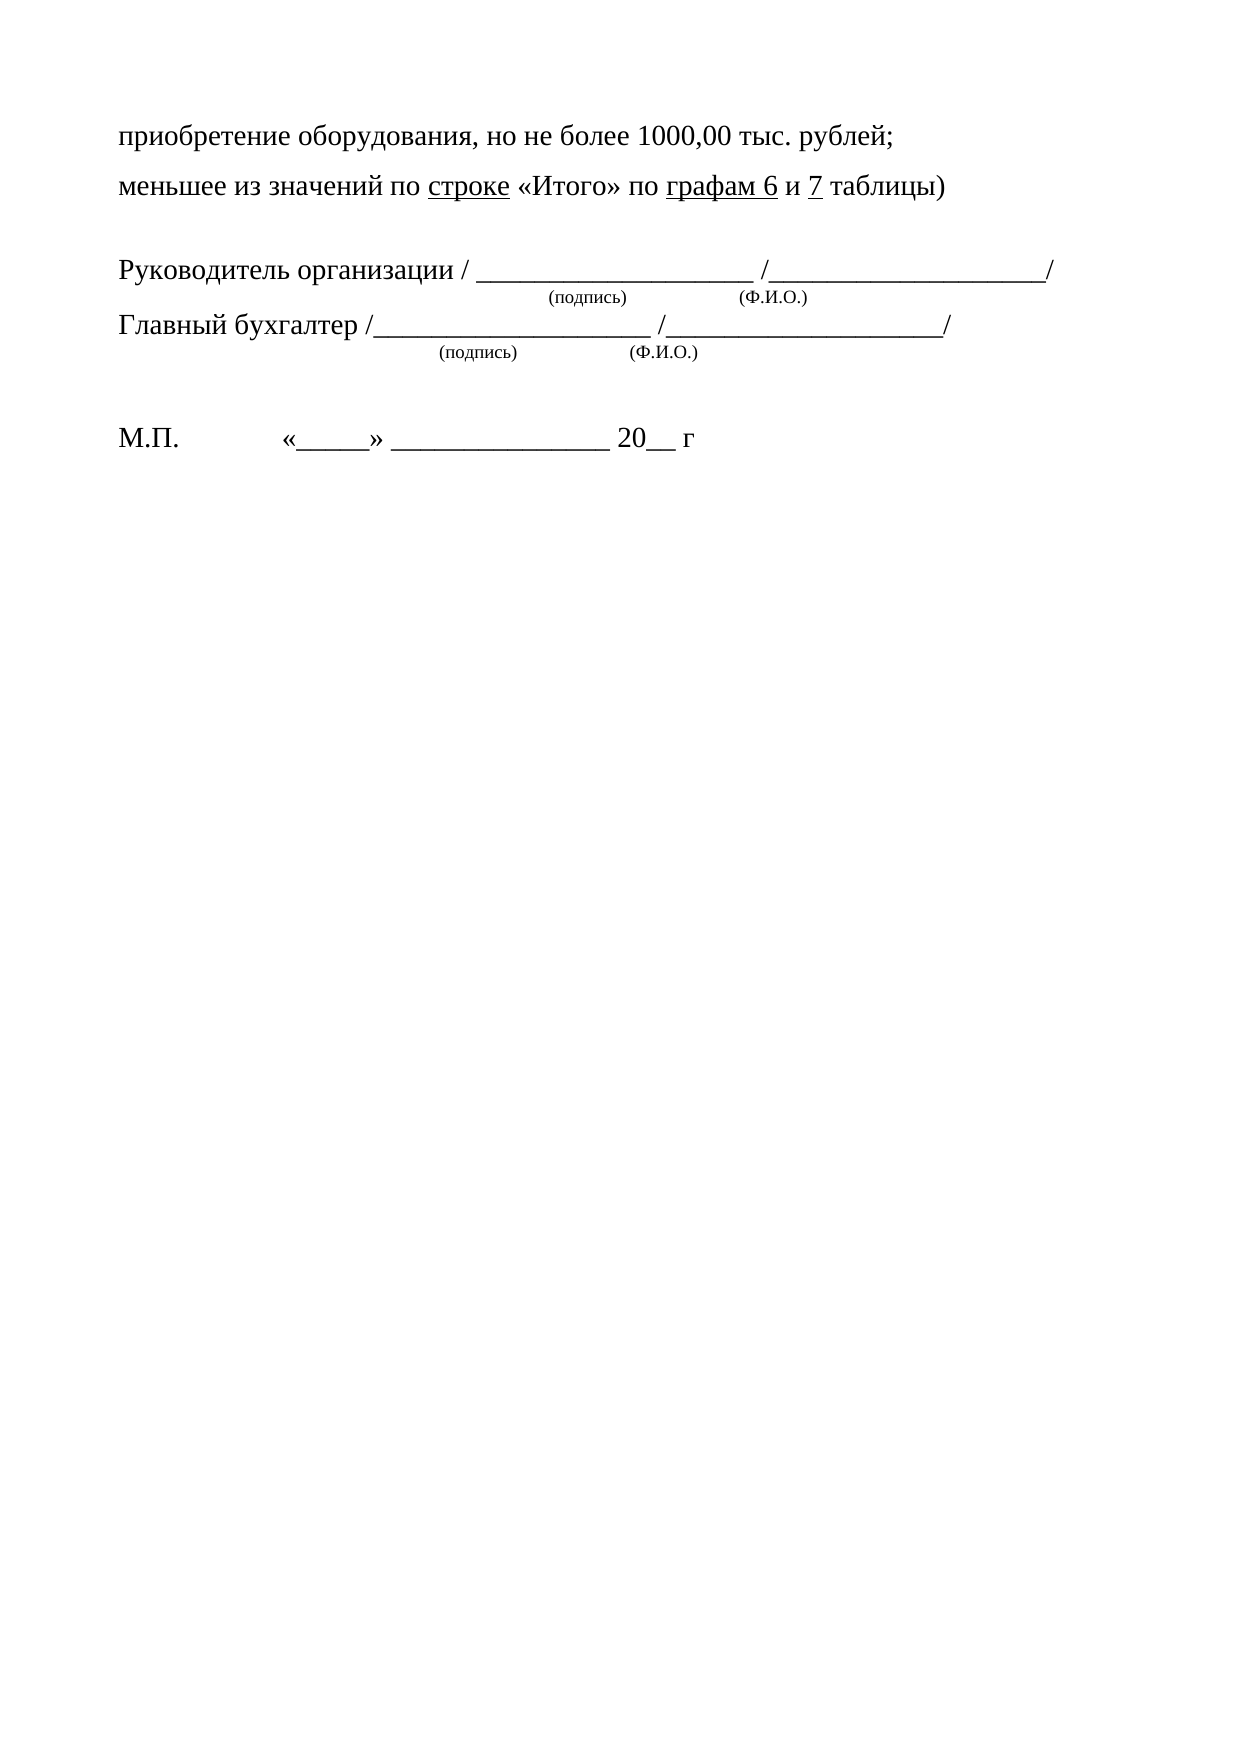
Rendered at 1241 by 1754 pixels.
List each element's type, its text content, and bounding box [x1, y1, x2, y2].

text (подпись) (Ф.И.О.) [118, 341, 1181, 362]
text Главный бухгалтер /___________________ /___________________/ [118, 307, 1181, 341]
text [118, 118, 1181, 152]
text М.П. «_____» _______________ 20__ г [118, 420, 1181, 454]
text меньшее из значений по строке «Итого» по графам 6 и 7 таблицы) [118, 168, 1181, 202]
text Руководитель организации / ___________________ /___________________/ [118, 252, 1181, 286]
text (подпись) (Ф.И.О.) [118, 286, 1181, 307]
